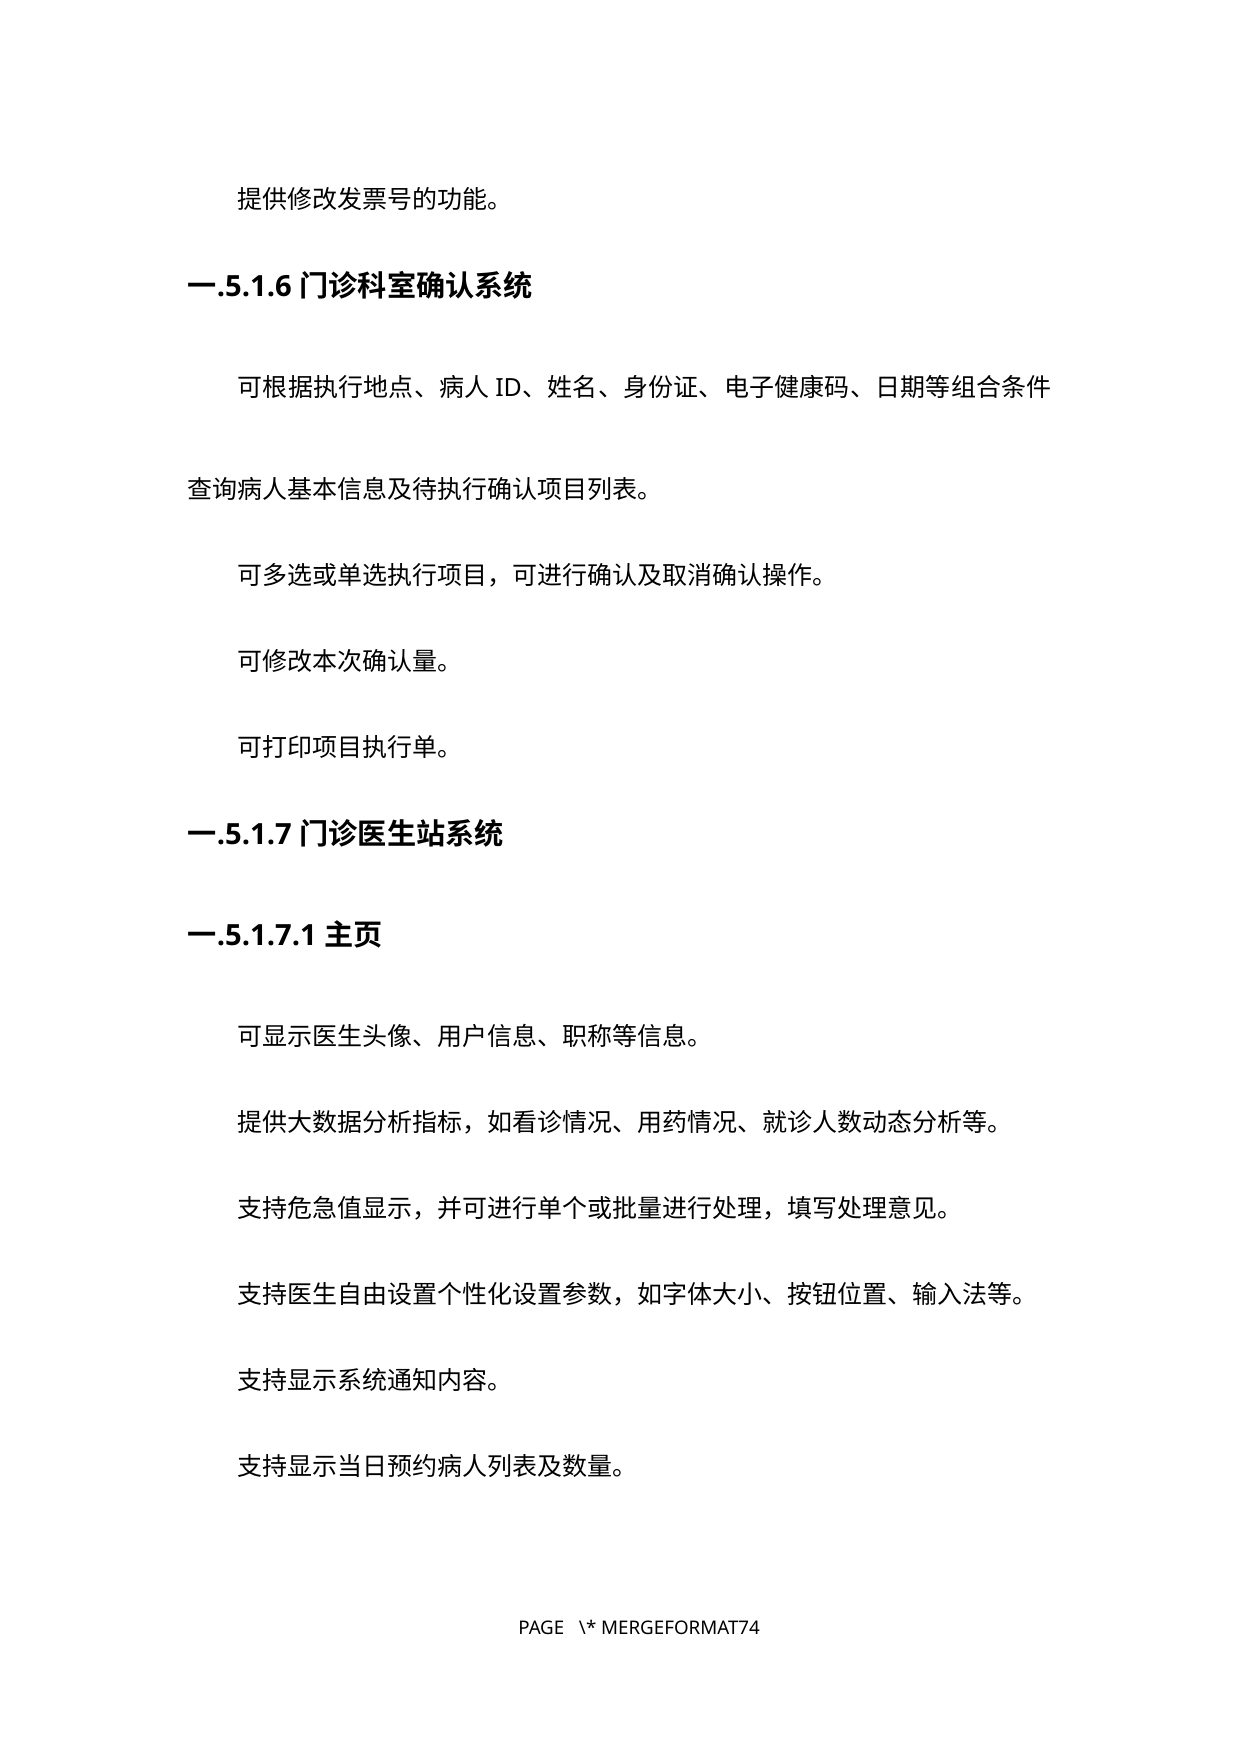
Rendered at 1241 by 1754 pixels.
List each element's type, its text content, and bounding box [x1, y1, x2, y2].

text 可根据执行地点、病人ID、姓名、身份证、电子健康码、日期等组合条件查询病人基本信息及待执行确认项目列表。 [187, 351, 1053, 521]
text 可打印项目执行单。 [187, 711, 1053, 779]
text 提供大数据分析指标，如看诊情况、用药情况、就诊人数动态分析等。 [187, 1087, 1053, 1154]
text 可修改本次确认量。 [187, 625, 1053, 693]
text 可多选或单选执行项目，可进行确认及取消确认操作。 [187, 539, 1053, 607]
text 提供修改发票号的功能。 [187, 164, 1053, 232]
text 支持危急值显示，并可进行单个或批量进行处理，填写处理意见。 [187, 1173, 1053, 1241]
text 可显示医生头像、用户信息、职称等信息。 [187, 1001, 1053, 1068]
text 支持显示当日预约病人列表及数量。 [187, 1431, 1053, 1499]
text 支持医生自由设置个性化设置参数，如字体大小、按钮位置、输入法等。 [187, 1259, 1053, 1327]
subtitle 门诊医生站系统 [187, 797, 1053, 865]
text 支持显示系统通知内容。 [187, 1345, 1053, 1413]
subtitle 门诊科室确认系统 [187, 250, 1053, 318]
subtitle 主页 [187, 899, 1053, 967]
